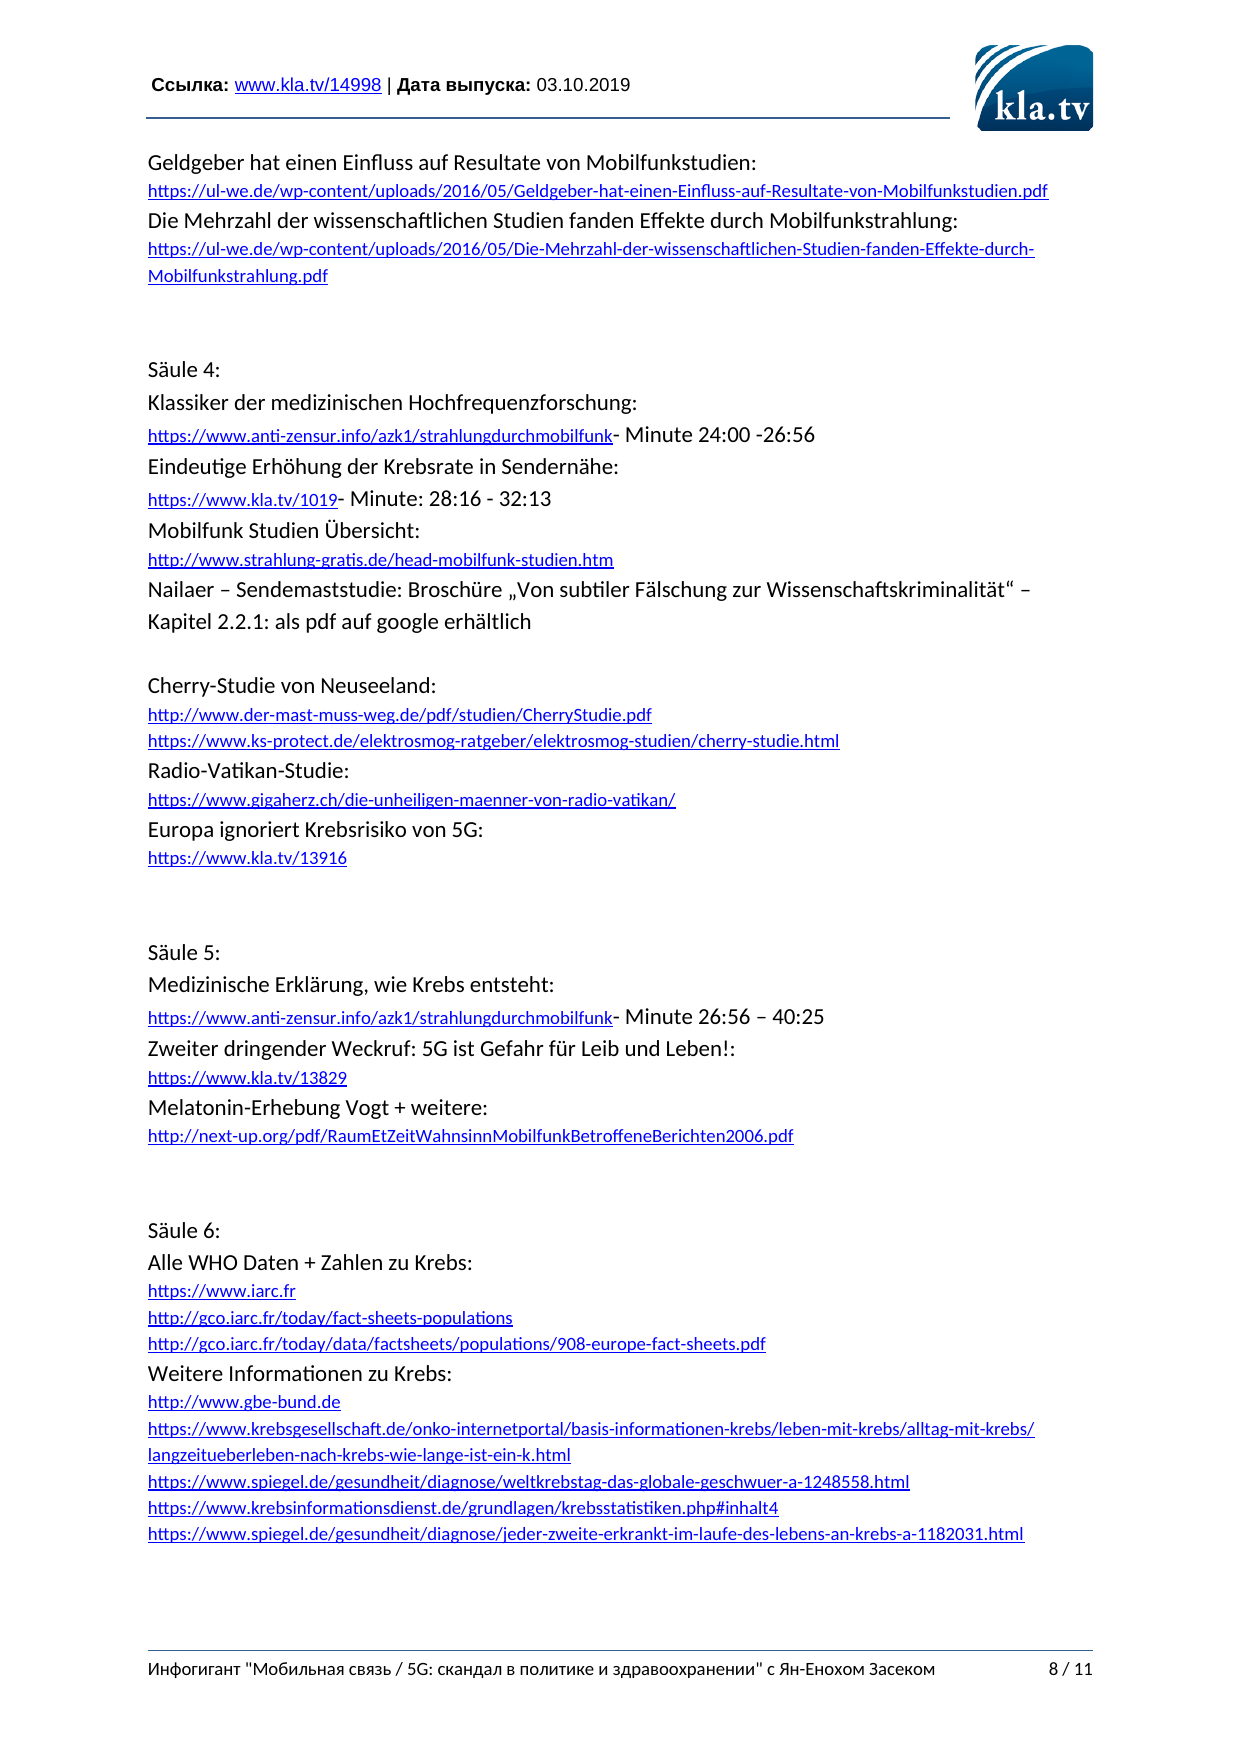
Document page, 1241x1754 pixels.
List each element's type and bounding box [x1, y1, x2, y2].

text [148, 148, 1093, 1610]
